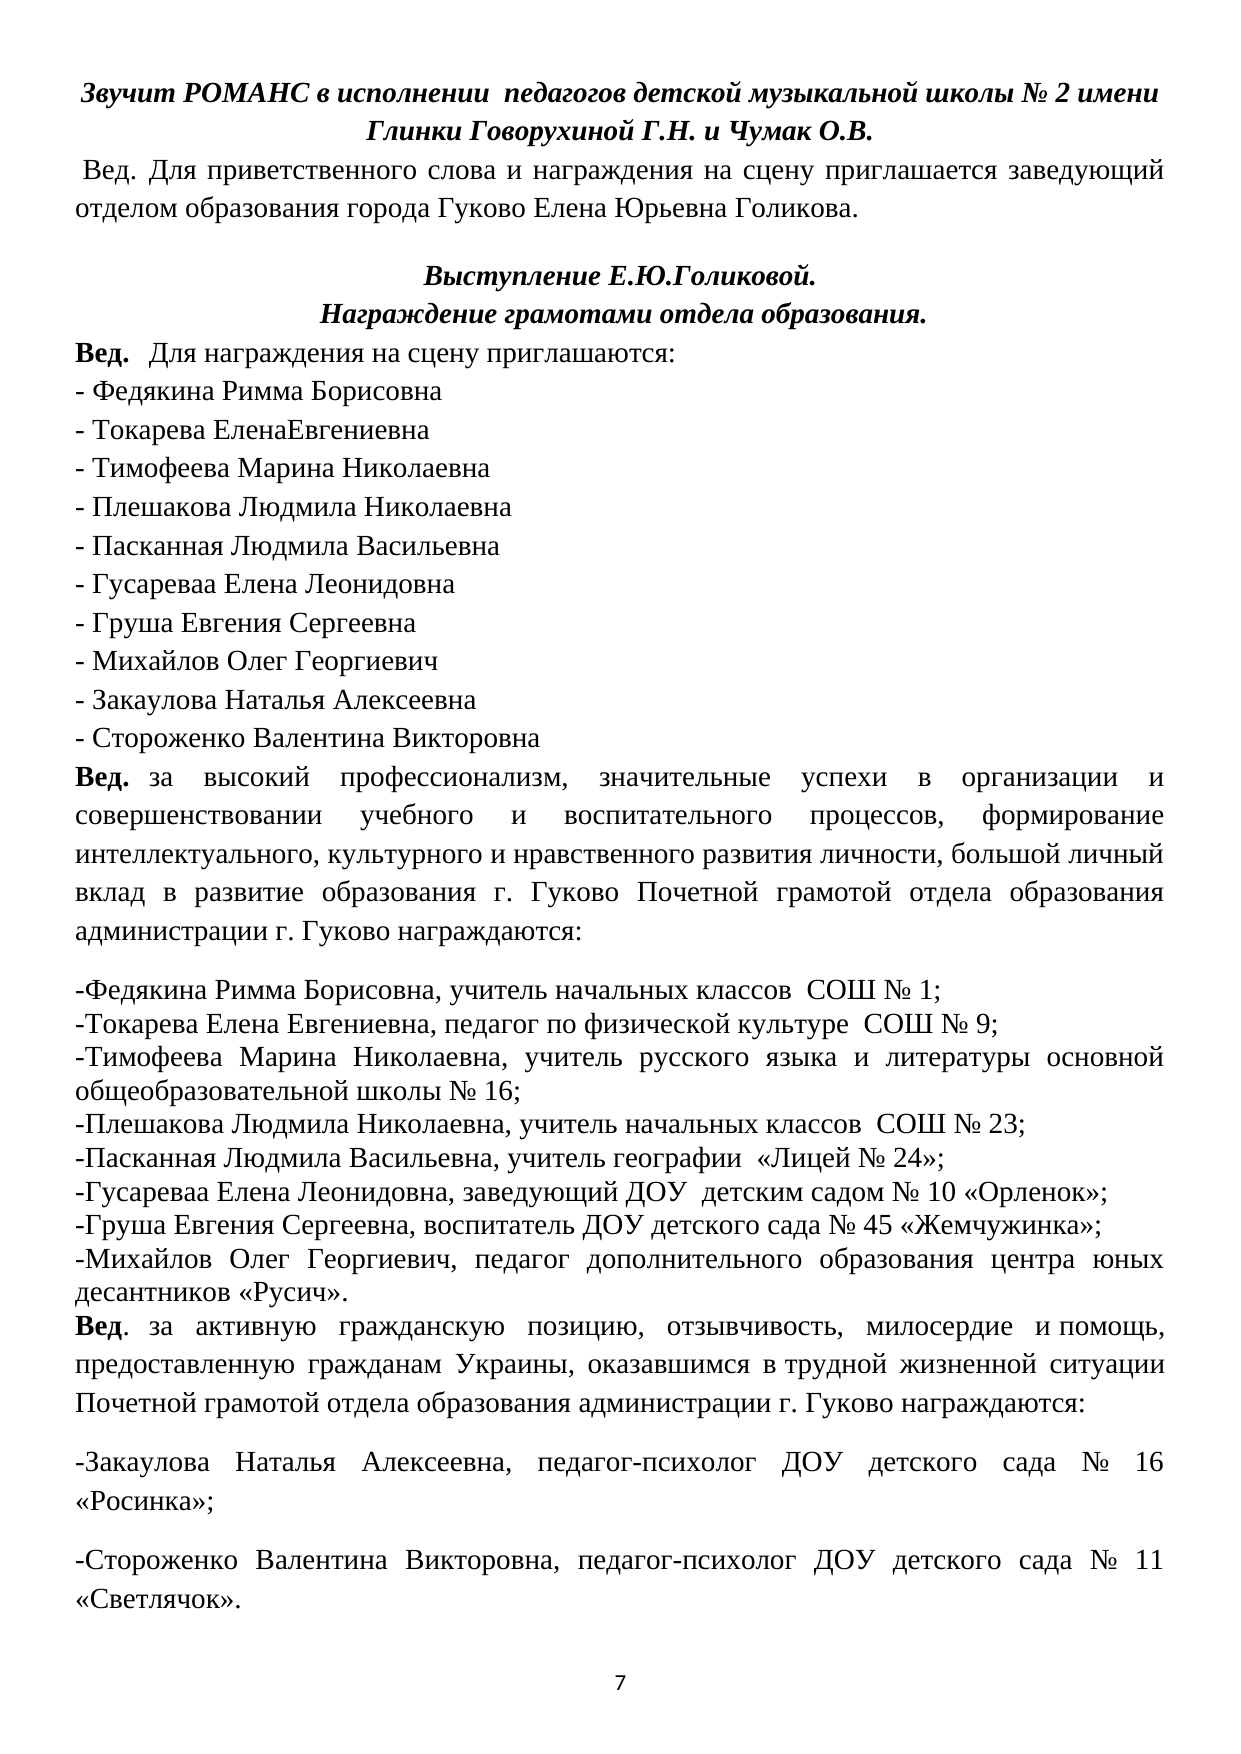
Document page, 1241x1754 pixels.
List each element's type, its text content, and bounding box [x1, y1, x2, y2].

text - Стороженко Валентина Викторовна [75, 720, 1165, 754]
text - Тимофеева Марина Николаевна [75, 451, 1165, 484]
text -Токарева Елена Евгениевна, педагог по физической культуре СОШ № 9; [75, 1006, 1165, 1039]
text Награждение грамотами отдела образования. [75, 296, 1165, 330]
text - Михайлов Олег Георгиевич [75, 643, 1165, 677]
text -Груша Евгения Сергеевна, воспитатель ДОУ детского сада № 45 «Жемчужинка»; [75, 1207, 1165, 1241]
text - Гусареваа Елена Леонидовна [75, 566, 1165, 600]
text - Груша Евгения Сергеевна [75, 605, 1165, 638]
text -Федякина Римма Борисовна, учитель начальных классов СОШ № 1; [75, 972, 1165, 1006]
text - Пасканная Людмила Васильевна [75, 528, 1165, 561]
text -Михайлов Олег Георгиевич, педагог дополнительного образования центра юных десантников «Русич». [75, 1241, 1165, 1308]
text - Плешакова Людмила Николаевна [75, 489, 1165, 523]
text -Гусареваа Елена Леонидовна, заведующий ДОУ детским садом № 10 «Орленок»; [75, 1174, 1165, 1207]
text Вед. за высокий профессионализм, значительные успехи в организации и совершенствовании учебного и воспитательного процессов, формирование интеллектуального, культурного и нравственного развития личности, большой личный вклад в развитие образования г. Гуково Почетной грамотой отдела образования администрации г. Гуково награждаются: [75, 759, 1165, 947]
text Вед. за активную гражданскую позицию, отзывчивость, милосердие и помощь, предоставленную гражданам Украины, оказавшимся в трудной жизненной ситуации Почетной грамотой отдела образования администрации г. Гуково награждаются: [75, 1308, 1165, 1418]
text - Токарева ЕленаЕвгениевна [75, 412, 1165, 446]
text Вед. Для приветственного слова и награждения на сцену приглашается заведующий отделом образования города Гуково Елена Юрьевна Голикова. [75, 152, 1165, 224]
text - Федякина Римма Борисовна [75, 373, 1165, 407]
text -Закаулова Наталья Алексеевна, педагог-психолог ДОУ детского сада № 16 «Росинка»; [75, 1444, 1165, 1516]
text -Плешакова Людмила Николаевна, учитель начальных классов СОШ № 23; [75, 1107, 1165, 1140]
text -Пасканная Людмила Васильевна, учитель географии «Лицей № 24»; [75, 1140, 1165, 1174]
text Выступление Е.Ю.Голиковой. [75, 258, 1165, 291]
text -Тимофеева Марина Николаевна, учитель русского языка и литературы основной общеобразовательной школы № 16; [75, 1039, 1165, 1107]
text -Стороженко Валентина Викторовна, педагог-психолог ДОУ детского сада № 11 «Светлячок». [75, 1542, 1165, 1614]
text - Закаулова Наталья Алексеевна [75, 682, 1165, 715]
text Звучит РОМАНС в исполнении педагогов детской музыкальной школы № 2 имени Глинки Говорухиной Г.Н. и Чумак О.В. [75, 75, 1165, 147]
text Вед. Для награждения на сцену приглашаются: [75, 335, 1165, 368]
